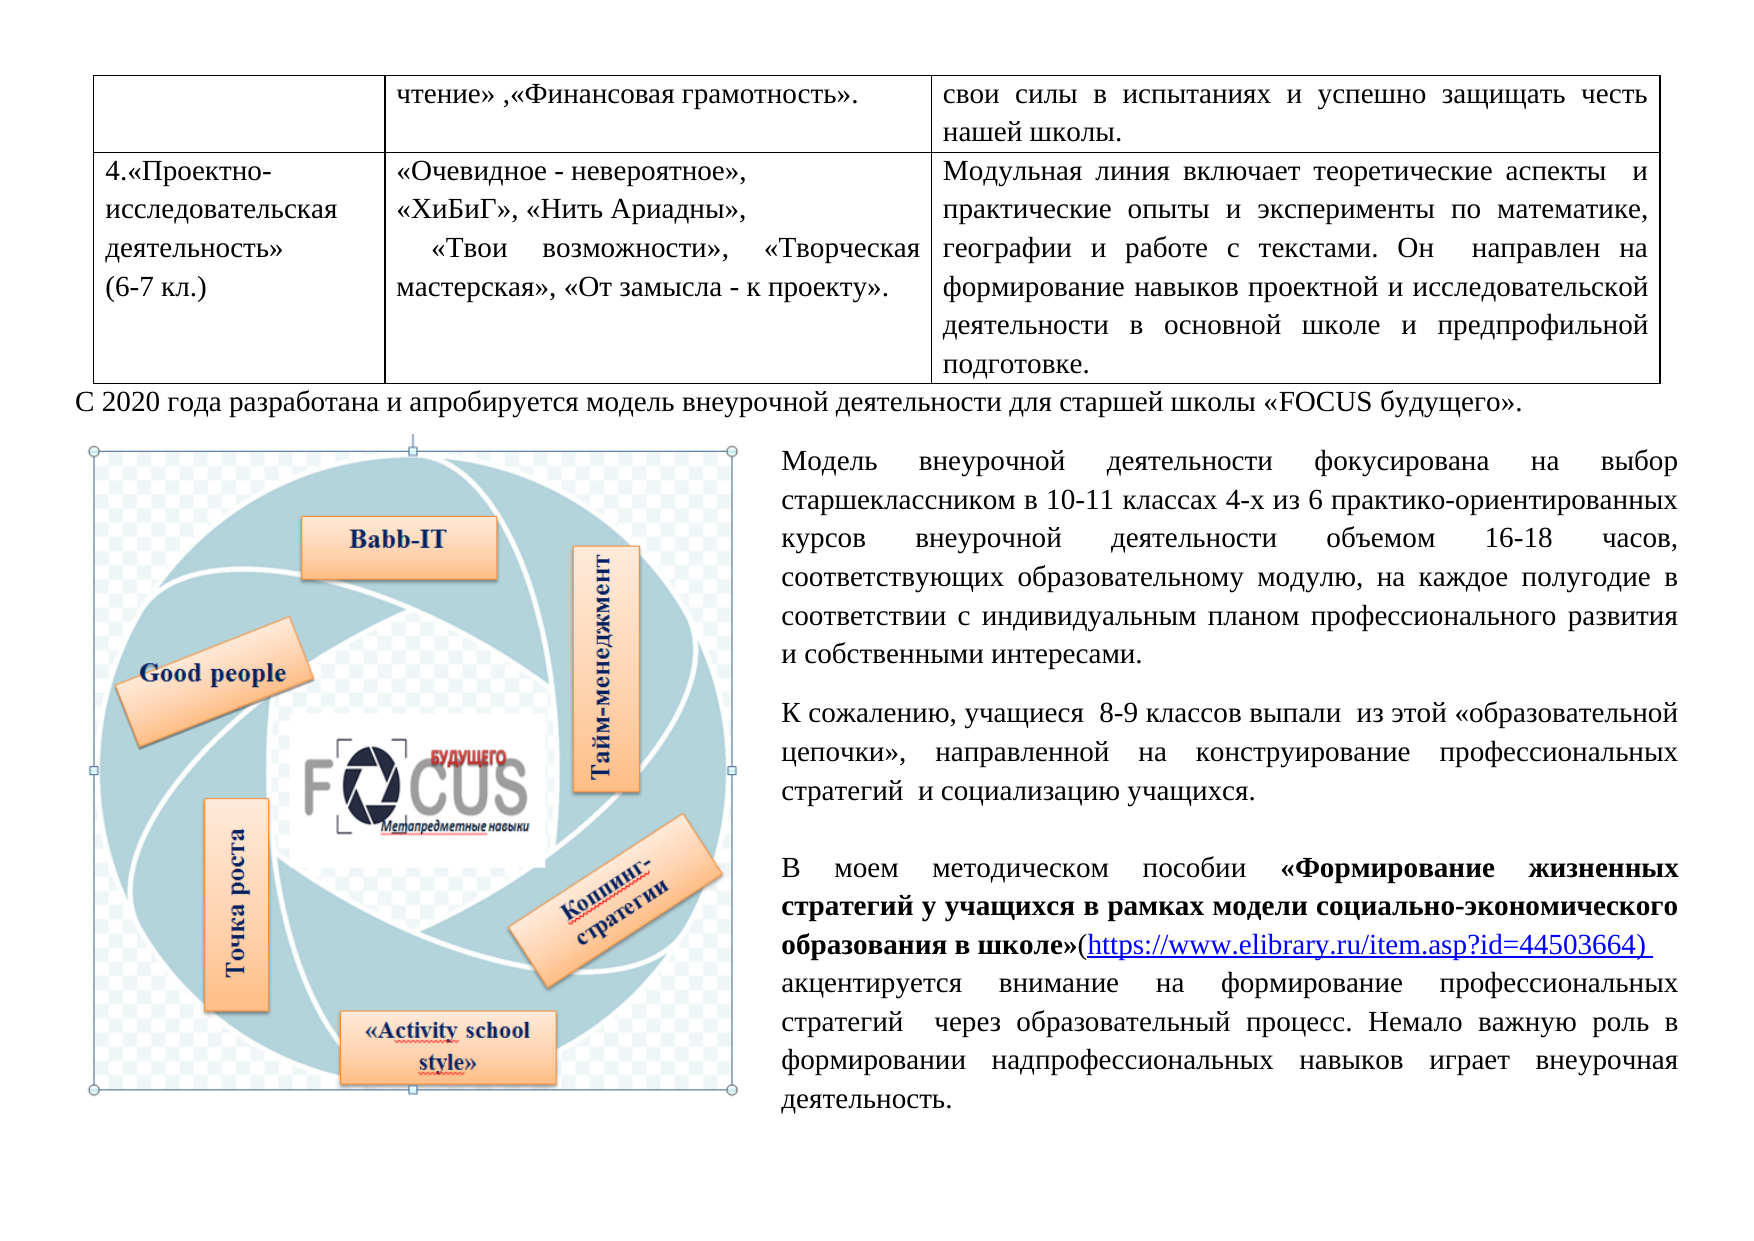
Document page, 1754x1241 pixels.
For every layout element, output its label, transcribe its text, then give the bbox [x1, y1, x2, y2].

text В моем методическом пособии «Формирование жизненных стратегий у учащихся в рамках модели социально-экономического образования в школе»(https://www.elibrary.ru/item.asp?id=44503664) [763, 850, 1679, 960]
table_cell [386, 76, 931, 152]
picture [71, 434, 763, 1108]
table_cell «Очевидное - невероятное», «ХиБиГ», «Нить Ариадны», «Твои возможности», «Творческая мастерская», «От замысла - к проекту». [386, 153, 931, 383]
text С 2020 года разработана и апробируется модель внеурочной деятельности для старшей школы «FOCUS будущего». [75, 384, 1679, 418]
text Модель внеурочной деятельности фокусирована на выбор старшеклассником в 10-11 классах 4-х из 6 практико-ориентированных курсов внеурочной деятельности объемом 16-18 часов, соответствующих образовательному модулю, на каждое полугодие в соответствии с индивидуальным планом профессионального развития и собственными интересами. [763, 443, 1679, 670]
text акцентируется внимание на формирование профессиональных стратегий через образовательный процесс. Немало важную роль в формировании надпрофессиональных навыков играет внеурочная деятельность. [75, 965, 1679, 1114]
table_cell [94, 76, 384, 152]
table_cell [932, 76, 1659, 152]
text К сожалению, учащиеся 8-9 классов выпали из этой «образовательной цепочки», направленной на конструирование профессиональных стратегий и социализацию учащихся. [763, 696, 1679, 806]
table_cell 4.«Проектно-исследовательская деятельность» (6-7 кл.) [94, 153, 384, 383]
table_cell Модульная линия включает теоретические аспекты и практические опыты и эксперименты по математике, географии и работе с текстами. Он направлен на формирование навыков проектной и исследовательской деятельности в основной школе и предпрофильной подготовке. [932, 153, 1659, 383]
